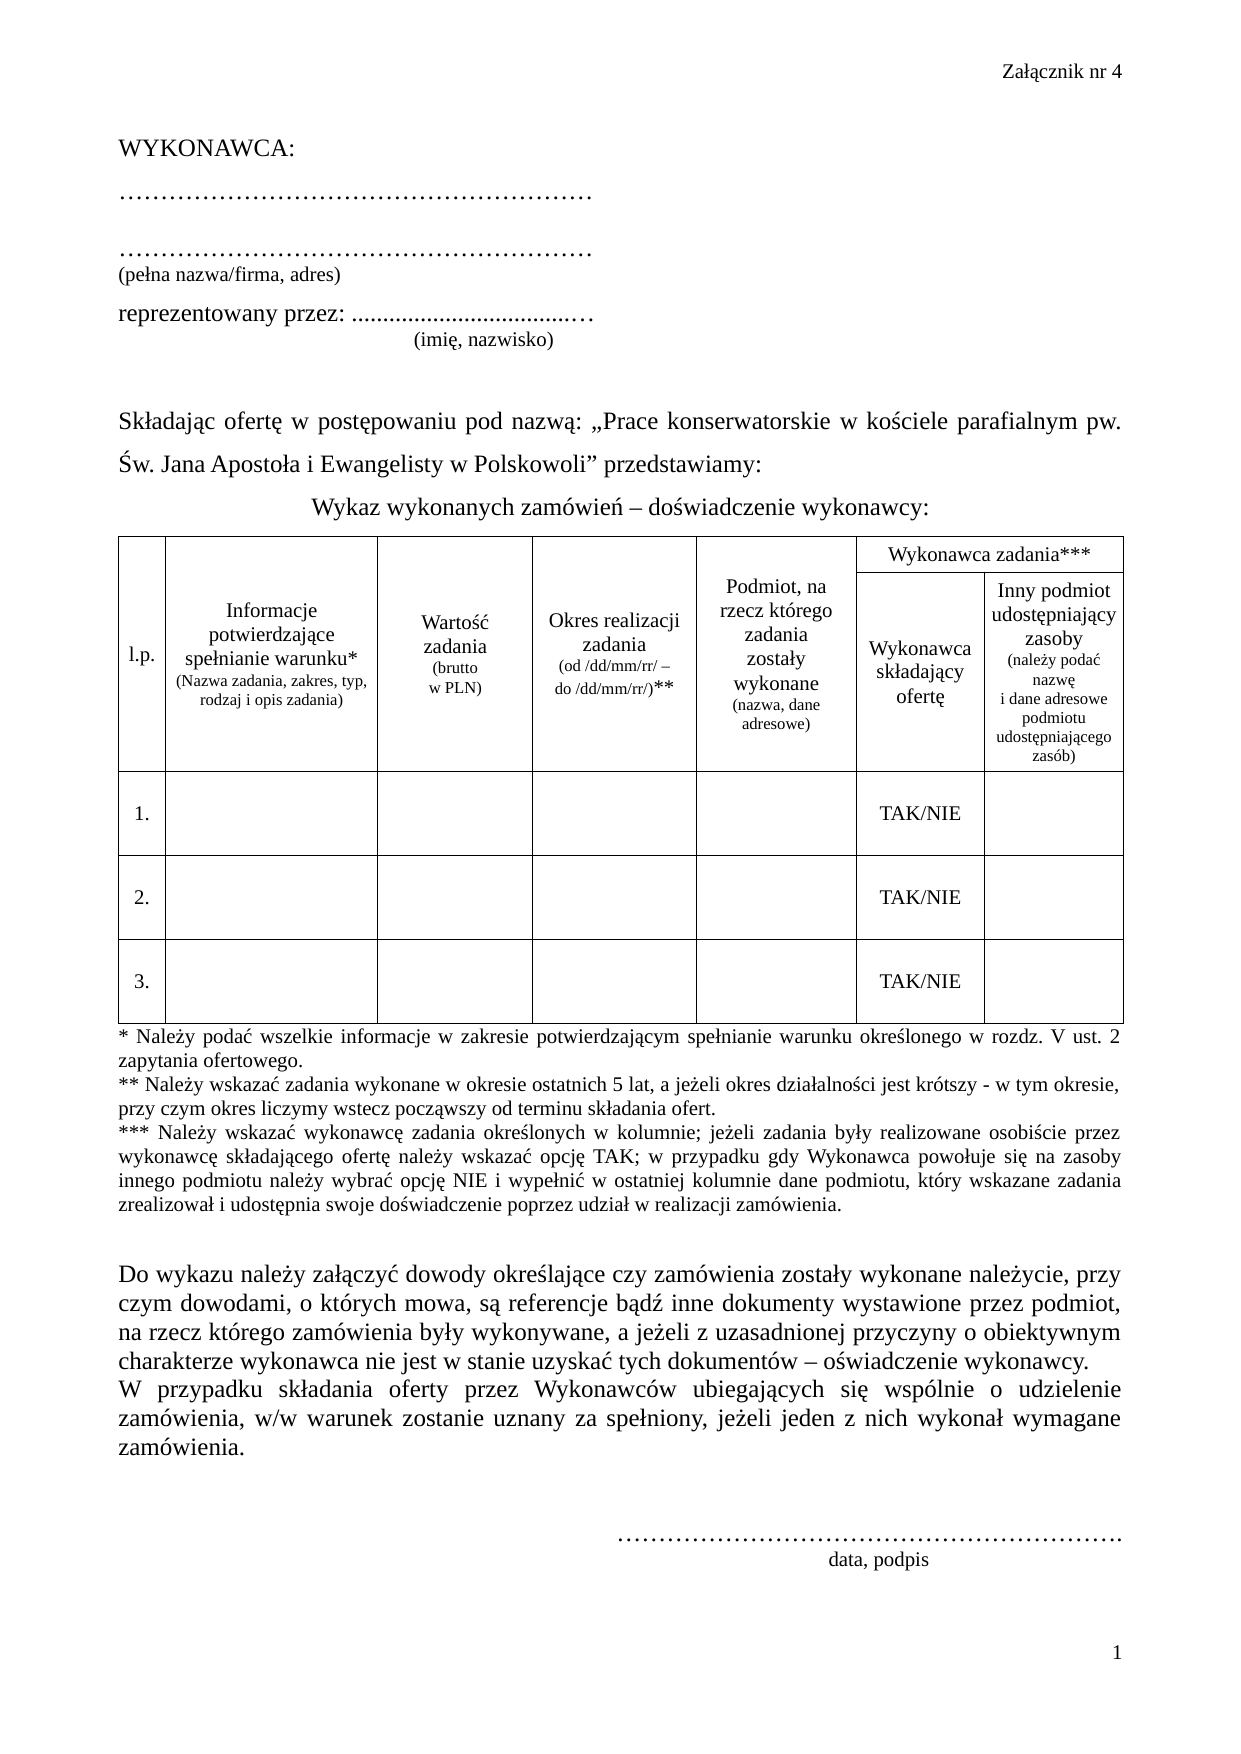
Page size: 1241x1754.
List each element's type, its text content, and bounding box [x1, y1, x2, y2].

table_cell [378, 856, 532, 939]
table_cell [166, 856, 377, 939]
table_header l.p. [119, 537, 165, 771]
table_cell Wykonawca składający ofertę [857, 573, 984, 771]
table_header Okres realizacji zadania (od /dd/mm/rr/ – do /dd/mm/rr/)** [533, 537, 696, 771]
table_cell Inny podmiot udostępniający zasoby (należy podać nazwę i dane adresowe podmiotu udostępniającego zasób) [985, 573, 1123, 771]
table_cell [697, 772, 856, 855]
table_cell 1. [119, 772, 165, 855]
text WYKONAWCA: [118, 133, 1122, 162]
table_cell TAK/NIE [857, 940, 984, 1023]
text Do wykazu należy załączyć dowody określające czy zamówienia zostały wykonane należycie, przy czym dowodami, o których mowa, są referencje bądź inne dokumenty wystawione przez podmiot, na rzecz którego zamówienia były wykonywane, a jeżeli z uzasadnionej przyczyny o obiektywnym charakterze wykonawca nie jest w stanie uzyskać tych dokumentów – oświadczenie wykonawcy. [118, 1259, 1122, 1374]
text (imię, nazwisko) [340, 327, 1122, 351]
table_cell [697, 940, 856, 1023]
table_header Wartość zadania (brutto w PLN) [378, 537, 532, 771]
text ………………………………………………… [118, 233, 1122, 262]
text Wykaz wykonanych zamówień – doświadczenie wykonawcy: [118, 492, 1122, 521]
table_cell 2. [119, 856, 165, 939]
table_cell [985, 856, 1123, 939]
table_cell [533, 940, 696, 1023]
table_cell [697, 856, 856, 939]
text * Należy podać wszelkie informacje w zakresie potwierdzającym spełnianie warunku określonego w rozdz. V ust. 2 zapytania ofertowego. [118, 1024, 1122, 1072]
text data, podpis [561, 1547, 1122, 1571]
text (pełna nazwa/firma, adres) [118, 262, 1122, 286]
table_cell 3. [119, 940, 165, 1023]
table_header Informacje potwierdzające spełnianie warunku* (Nazwa zadania, zakres, typ, rodzaj i opis zadania) [166, 537, 377, 771]
table_cell TAK/NIE [857, 856, 984, 939]
table_header Wykonawca zadania*** [857, 537, 1123, 572]
table_cell [985, 940, 1123, 1023]
table_cell TAK/NIE [857, 772, 984, 855]
table_cell [378, 940, 532, 1023]
text ……………………………………………………. [118, 1518, 1122, 1547]
text reprezentowany przez: ...................................… [118, 298, 1122, 327]
table_cell [985, 772, 1123, 855]
text ………………………………………………… [118, 176, 1122, 205]
text W przypadku składania oferty przez Wykonawców ubiegających się wspólnie o udzielenie zamówienia, w/w warunek zostanie uznany za spełniony, jeżeli jeden z nich wykonał wymagane zamówienia. [118, 1374, 1122, 1461]
table_cell [533, 772, 696, 855]
table_cell [166, 940, 377, 1023]
text Składając ofertę w postępowaniu pod nazwą: „Prace konserwatorskie w kościele parafialnym pw. Św. Jana Apostoła i Ewangelisty w Polskowoli” przedstawiamy: [118, 406, 1122, 478]
table_cell [533, 856, 696, 939]
text ** Należy wskazać zadania wykonane w okresie ostatnich 5 lat, a jeżeli okres działalności jest krótszy - w tym okresie, przy czym okres liczymy wstecz począwszy od terminu składania ofert. [118, 1072, 1122, 1120]
text *** Należy wskazać wykonawcę zadania określonych w kolumnie; jeżeli zadania były realizowane osobiście przez wykonawcę składającego ofertę należy wskazać opcję TAK; w przypadku gdy Wykonawca powołuje się na zasoby innego podmiotu należy wybrać opcję NIE i wypełnić w ostatniej kolumnie dane podmiotu, który wskazane zadania zrealizował i udostępnia swoje doświadczenie poprzez udział w realizacji zamówienia. [118, 1120, 1122, 1216]
table_cell [378, 772, 532, 855]
table_header Podmiot, na rzecz którego zadania zostały wykonane (nazwa, dane adresowe) [697, 537, 856, 771]
table_cell [166, 772, 377, 855]
